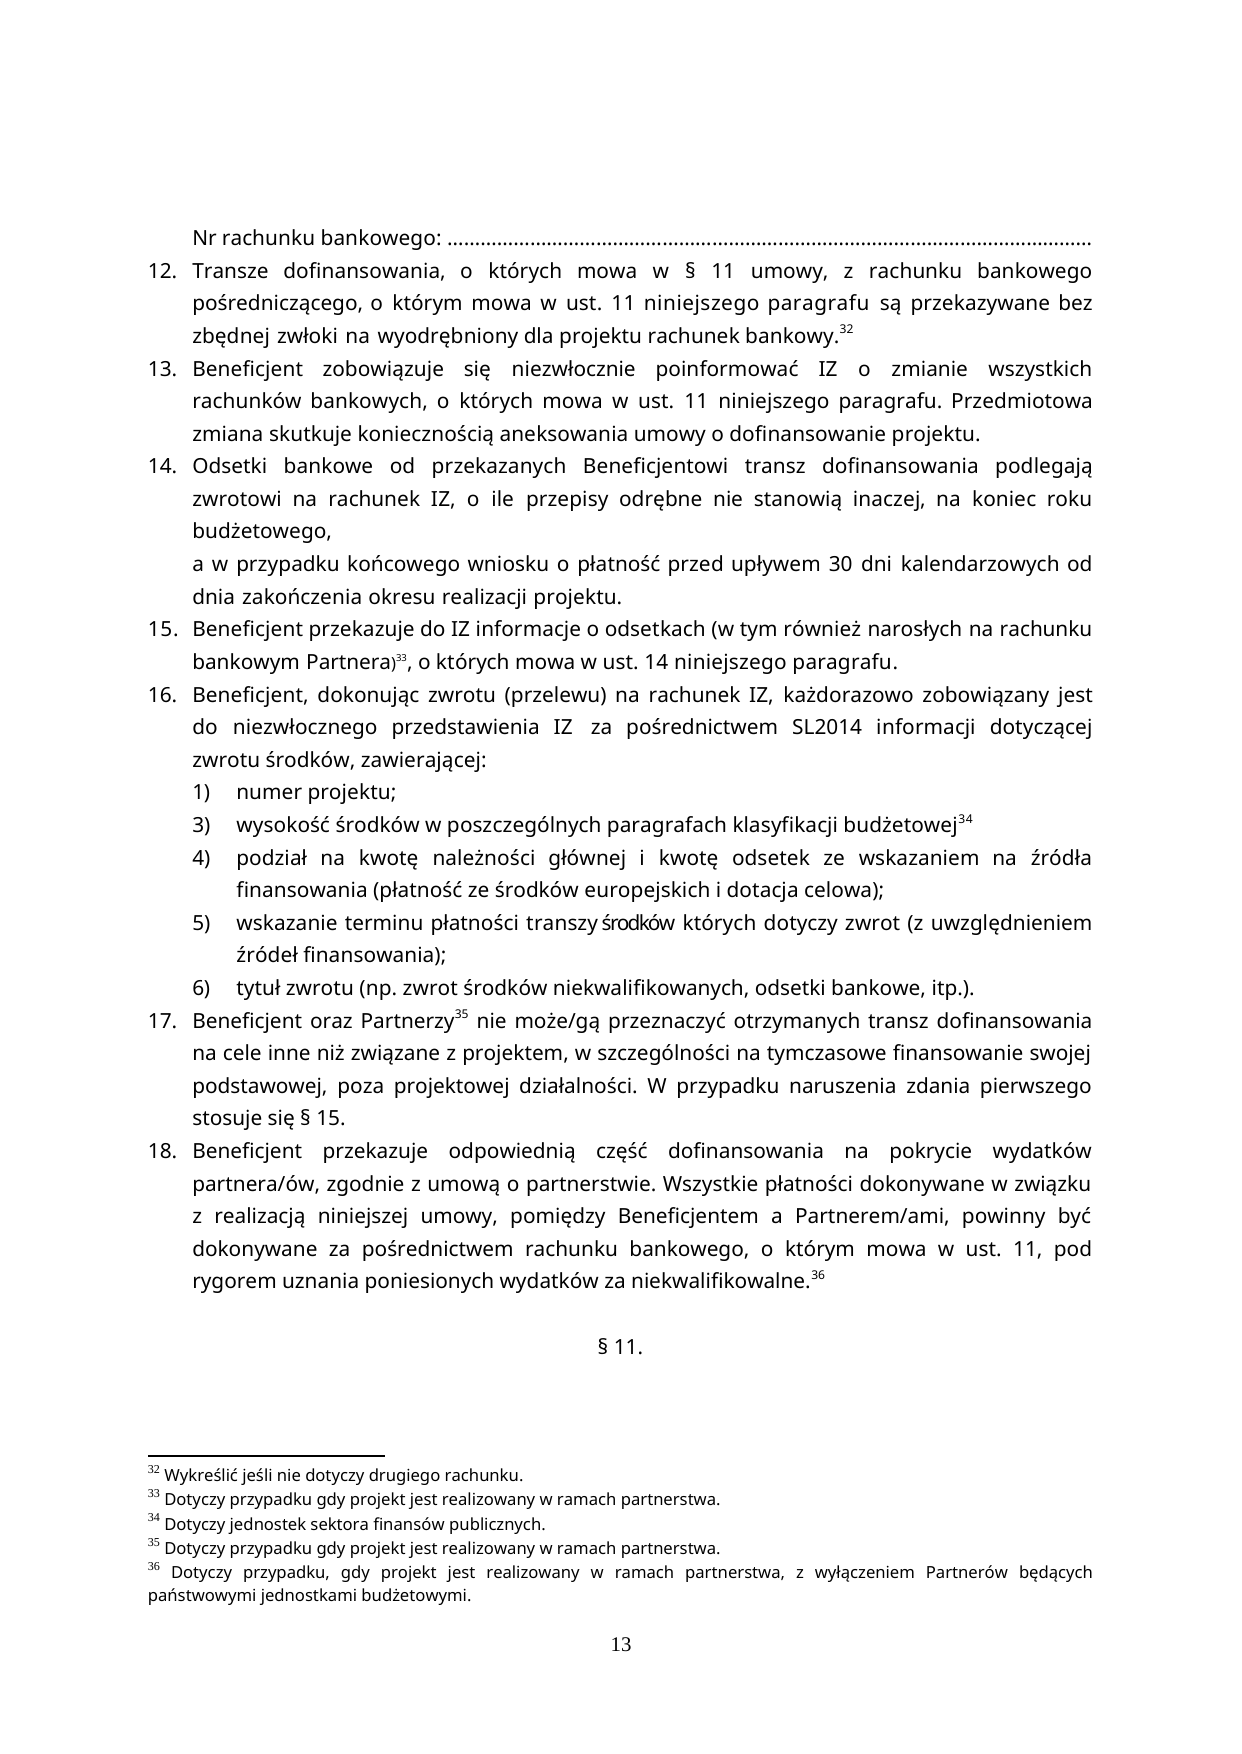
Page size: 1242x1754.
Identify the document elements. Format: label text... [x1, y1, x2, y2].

list podział na kwotę należności głównej i kwotę odsetek ze wskazaniem na źródła finansowania (płatność ze środków europejskich i dotacja celowa); [192, 843, 1093, 904]
list Beneficjent przekazuje do IZ informacje o odsetkach (w tym również narosłych na rachunku bankowym Partnera), o których mowa w ust. 14 niniejszego paragrafu. [148, 614, 1093, 676]
list Beneficjent oraz Partnerzy nie może/gą przeznaczyć otrzymanych transz dofinansowania na cele inne niż związane z projektem, w szczególności na tymczasowe finansowanie swojej podstawowej, poza projektowej działalności. W przypadku naruszenia zdania pierwszego stosuje się § 15. [148, 1006, 1093, 1132]
list wskazanie terminu płatności transzy środków których dotyczy zwrot (z uwzględnieniem źródeł finansowania); [192, 908, 1093, 969]
text § 11. [148, 1332, 1093, 1360]
list Transze dofinansowania, o których mowa w § 11 umowy, z rachunku bankowego pośredniczącego, o którym mowa w ust. 11 niniejszego paragrafu są przekazywane bez zbędnej zwłoki na wyodrębniony dla projektu rachunek bankowy. [148, 256, 1093, 349]
list tytuł zwrotu (np. zwrot środków niekwalifikowanych, odsetki bankowe, itp.). [192, 973, 1093, 1002]
list Beneficjent przekazuje odpowiednią część dofinansowania na pokrycie wydatków partnera/ów, zgodnie z umową o partnerstwie. Wszystkie płatności dokonywane w związku z realizacją niniejszej umowy, pomiędzy Beneficjentem a Partnerem/ami, powinny być dokonywane za pośrednictwem rachunku bankowego, o którym mowa w ust. 11, pod rygorem uznania poniesionych wydatków za niekwalifikowalne. [148, 1136, 1093, 1295]
list Beneficjent, dokonując zwrotu (przelewu) na rachunek IZ, każdorazowo zobowiązany jest do niezwłocznego przedstawienia IZ za pośrednictwem SL2014 informacji dotyczącej zwrotu środków, zawierającej: [148, 680, 1093, 773]
list wysokość środków w poszczególnych paragrafach klasyfikacji budżetowej [192, 810, 1093, 838]
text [192, 223, 1093, 252]
list numer projektu; [192, 777, 1093, 806]
list Odsetki bankowe od przekazanych Beneficjentowi transz dofinansowania podlegają zwrotowi na rachunek IZ, o ile przepisy odrębne nie stanowią inaczej, na koniec roku budżetowego, a w przypadku końcowego wniosku o płatność przed upływem 30 dni kalendarzowych od dnia zakończenia okresu realizacji projektu. [148, 451, 1093, 610]
list Beneficjent zobowiązuje się niezwłocznie poinformować IZ o zmianie wszystkich rachunków bankowych, o których mowa w ust. 11 niniejszego paragrafu. Przedmiotowa zmiana skutkuje koniecznością aneksowania umowy o dofinansowanie projektu. [148, 354, 1093, 447]
